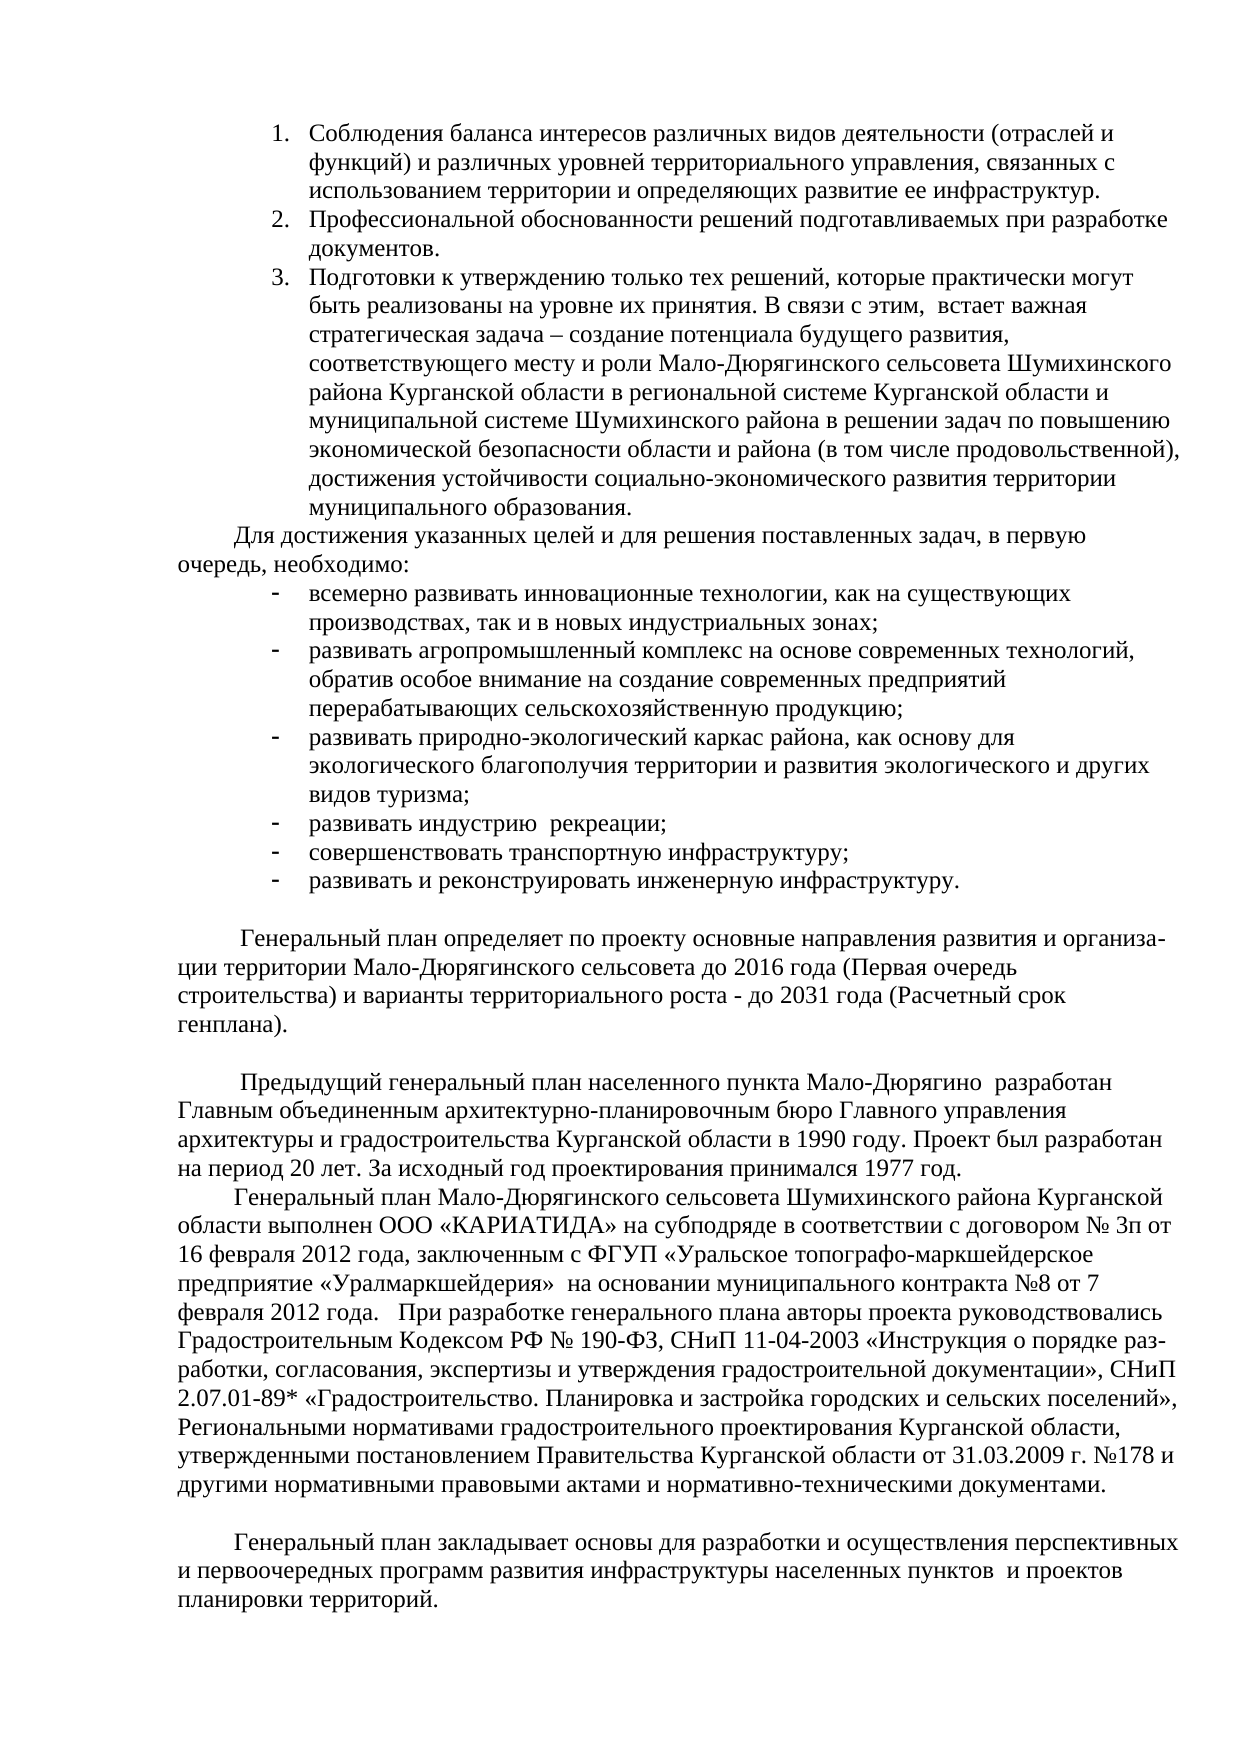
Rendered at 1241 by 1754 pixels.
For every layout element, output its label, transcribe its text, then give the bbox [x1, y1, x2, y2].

list всемерно развивать инновационные технологии, как на существующих производствах, так и в новых индустриальных зонах; [271, 578, 1181, 636]
text Генеральный план определяет по проекту основные направления развития и организации территории Мало-Дюрягинского сельсовета до 2016 года (Первая очередь строительства) и варианты территориального роста - до 2031 года (Расчетный срок генплана). [177, 923, 1181, 1038]
text Генеральный план закладывает основы для разработки и осуществления перспективных и первоочередных программ развития инфраструктуры населенных пунктов и проектов планировки территорий. [177, 1527, 1181, 1613]
list развивать природно-экологический каркас района, как основу для экологического благополучия территории и развития экологического и других видов туризма; [271, 722, 1181, 808]
text Генеральный план Мало-Дюрягинского сельсовета Шумихинского района Курганской области выполнен ООО «КАРИАТИДА» на субподряде в соответствии с договором № 3п от 16 февраля 2012 года, заключенным с ФГУП «Уральское топографо-маркшейдерское предприятие «Уралмаркшейдерия» на основании муниципального контракта №8 от 7 февраля 2012 года. При разработке генерального плана авторы проекта руководствовались Градостроительным Кодексом РФ № 190-ФЗ, СНиП 11-04-2003 «Инструкция о порядке разработки, согласования, экспертизы и утверждения градостроительной документации», СНиП 2.07.01-89* «Градостроительство. Планировка и застройка городских и сельских поселений», Региональными нормативами градостроительного проектирования Курганской области, утвержденными постановлением Правительства Курганской области от 31.03.2009 г. №178 и другими нормативными правовыми актами и нормативно-техническими документами. [177, 1182, 1181, 1498]
list Профессиональной обоснованности решений подготавливаемых при разработке документов. [271, 204, 1181, 262]
text Предыдущий генеральный план населенного пункта Мало-Дюрягино разработан Главным объединенным архитектурно-планировочным бюро Главного управления архитектуры и градостроительства Курганской области в 1990 году. Проект был разработан на период 20 лет. За исходный год проектирования принимался 1977 год. [177, 1067, 1181, 1182]
list развивать агропромышленный комплекс на основе современных технологий, обратив особое внимание на создание современных предприятий перерабатывающих сельскохозяйственную продукцию; [271, 636, 1181, 722]
list развивать и реконструировать инженерную инфраструктуру. [271, 866, 1181, 894]
list совершенствовать транспортную инфраструктуру; [271, 837, 1181, 866]
text Для достижения указанных целей и для решения поставленных задач, в первую очередь, необходимо: [177, 521, 1181, 578]
list развивать индустрию рекреации; [271, 808, 1181, 837]
list Соблюдения баланса интересов различных видов деятельности (отраслей и функций) и различных уровней территориального управления, связанных с использованием территории и определяющих развитие ее инфраструктур. [271, 118, 1181, 204]
list Подготовки к утверждению только тех решений, которые практически могут быть реализованы на уровне их принятия. В связи с этим, встает важная стратегическая задача – создание потенциала будущего развития, соответствующего месту и роли Мало-Дюрягинского сельсовета Шумихинского района Курганской области в региональной системе Курганской области и муниципальной системе Шумихинского района в решении задач по повышению экономической безопасности области и района (в том числе продовольственной), достижения устойчивости социально-экономического развития территории муниципального образования. [271, 262, 1181, 521]
